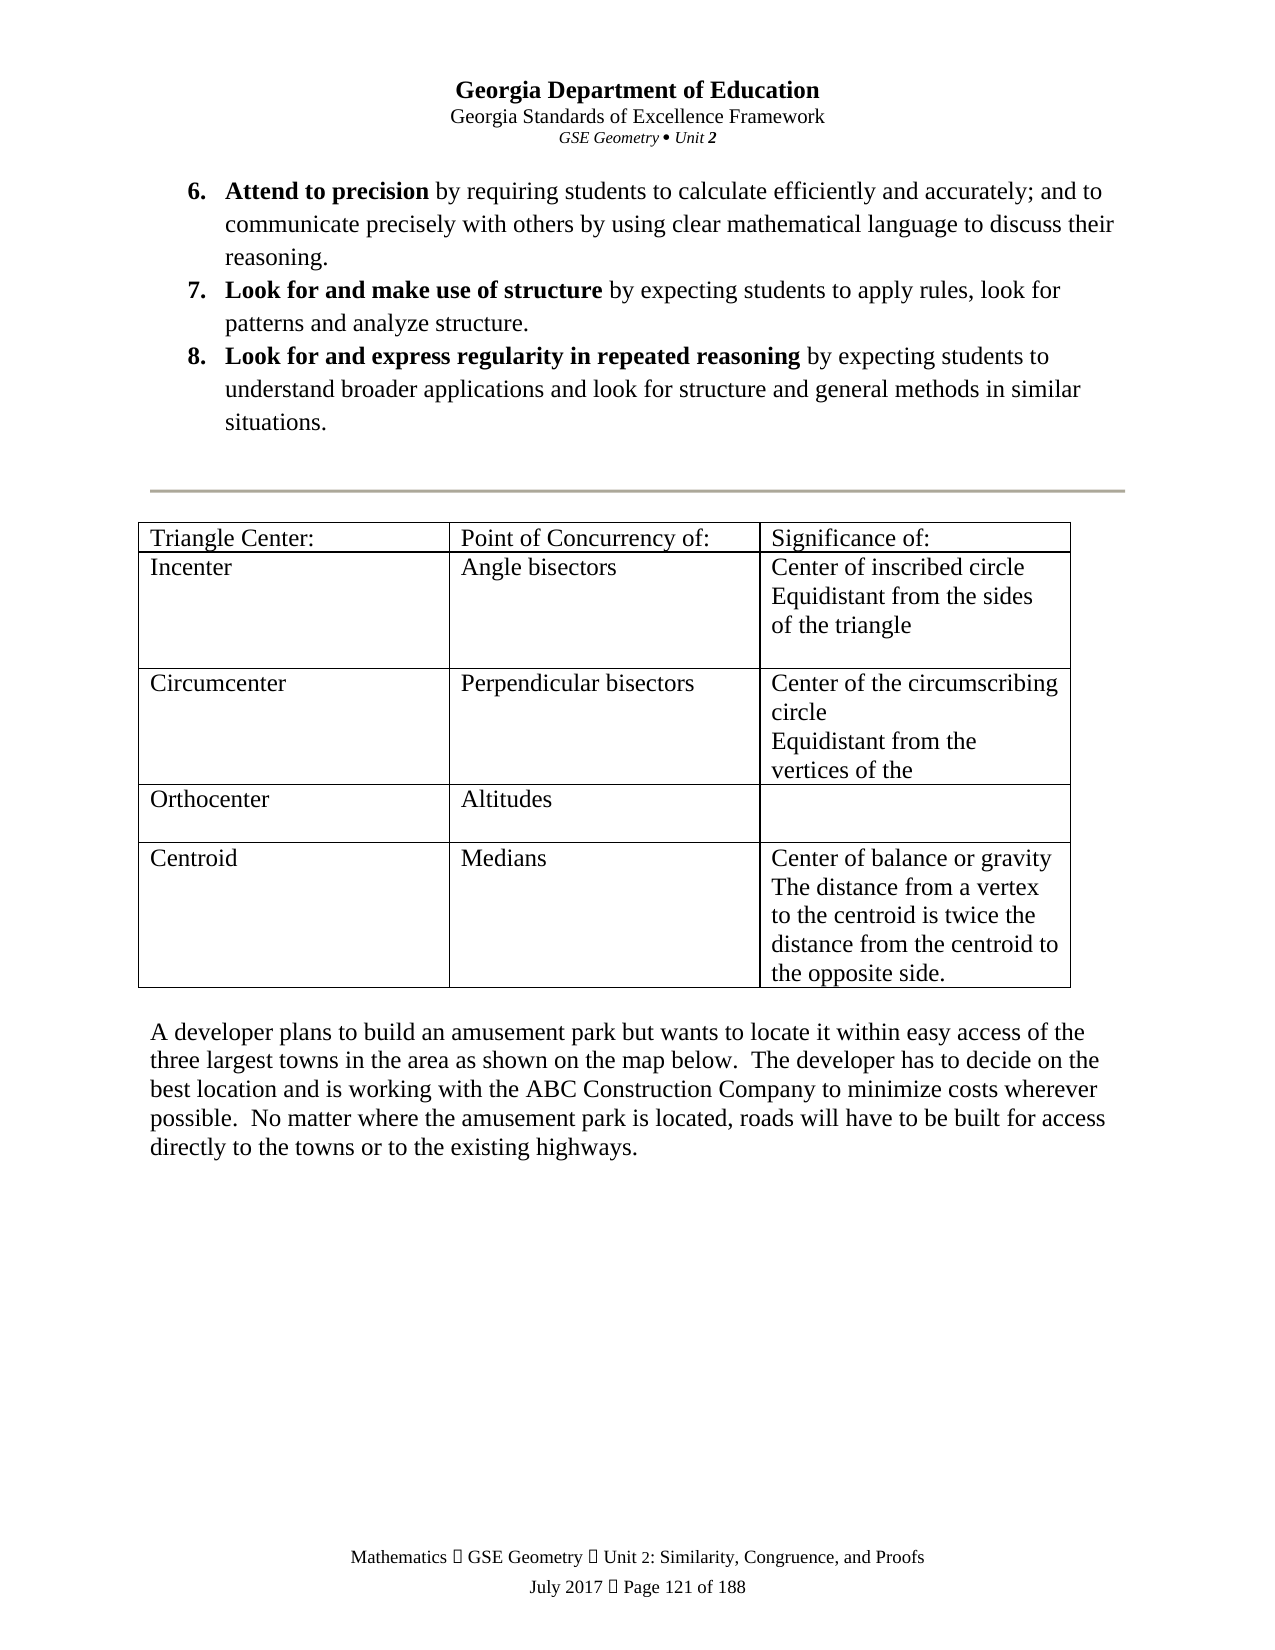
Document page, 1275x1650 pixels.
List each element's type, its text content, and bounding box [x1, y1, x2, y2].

text A developer plans to build an amusement park but wants to locate it within easy access of the three largest towns in the area as shown on the map below. The developer has to decide on the best location and is working with the ABC Construction Company to minimize costs wherever possible. No matter where the amusement park is located, roads will have to be built for access directly to the towns or to the existing highways. [150, 1017, 1125, 1160]
list Attend to precision by requiring students to calculate efficiently and accurately; and to communicate precisely with others by using clear mathematical language to discuss their reasoning. [187, 176, 1125, 271]
table_cell Circumcenter [139, 669, 449, 783]
table_cell Center of inscribed circle Equidistant from the sides of the triangle [761, 553, 1070, 667]
table_header Point of Concurrency of: [450, 523, 759, 551]
table_cell Altitudes [450, 785, 759, 842]
table_cell Center of balance or gravity The distance from a vertex to the centroid is twice the distance from the centroid to the opposite side. [761, 843, 1070, 987]
list Look for and express regularity in repeated reasoning by expecting students to understand broader applications and look for structure and general methods in similar situations. [187, 341, 1125, 436]
table_cell [761, 785, 1070, 842]
table_cell Medians [450, 843, 759, 987]
table_cell Center of the circumscribing circle Equidistant from the vertices of the [761, 669, 1070, 783]
table_cell Centroid [139, 843, 449, 987]
table_header Triangle Center: [139, 523, 449, 551]
list Look for and make use of structure by expecting students to apply rules, look for patterns and analyze structure. [187, 275, 1125, 337]
table_header Significance of: [761, 523, 1070, 551]
table_cell Perpendicular bisectors [450, 669, 759, 783]
table_cell Orthocenter [139, 785, 449, 842]
table_cell Angle bisectors [450, 553, 759, 667]
table_cell Incenter [139, 553, 449, 667]
